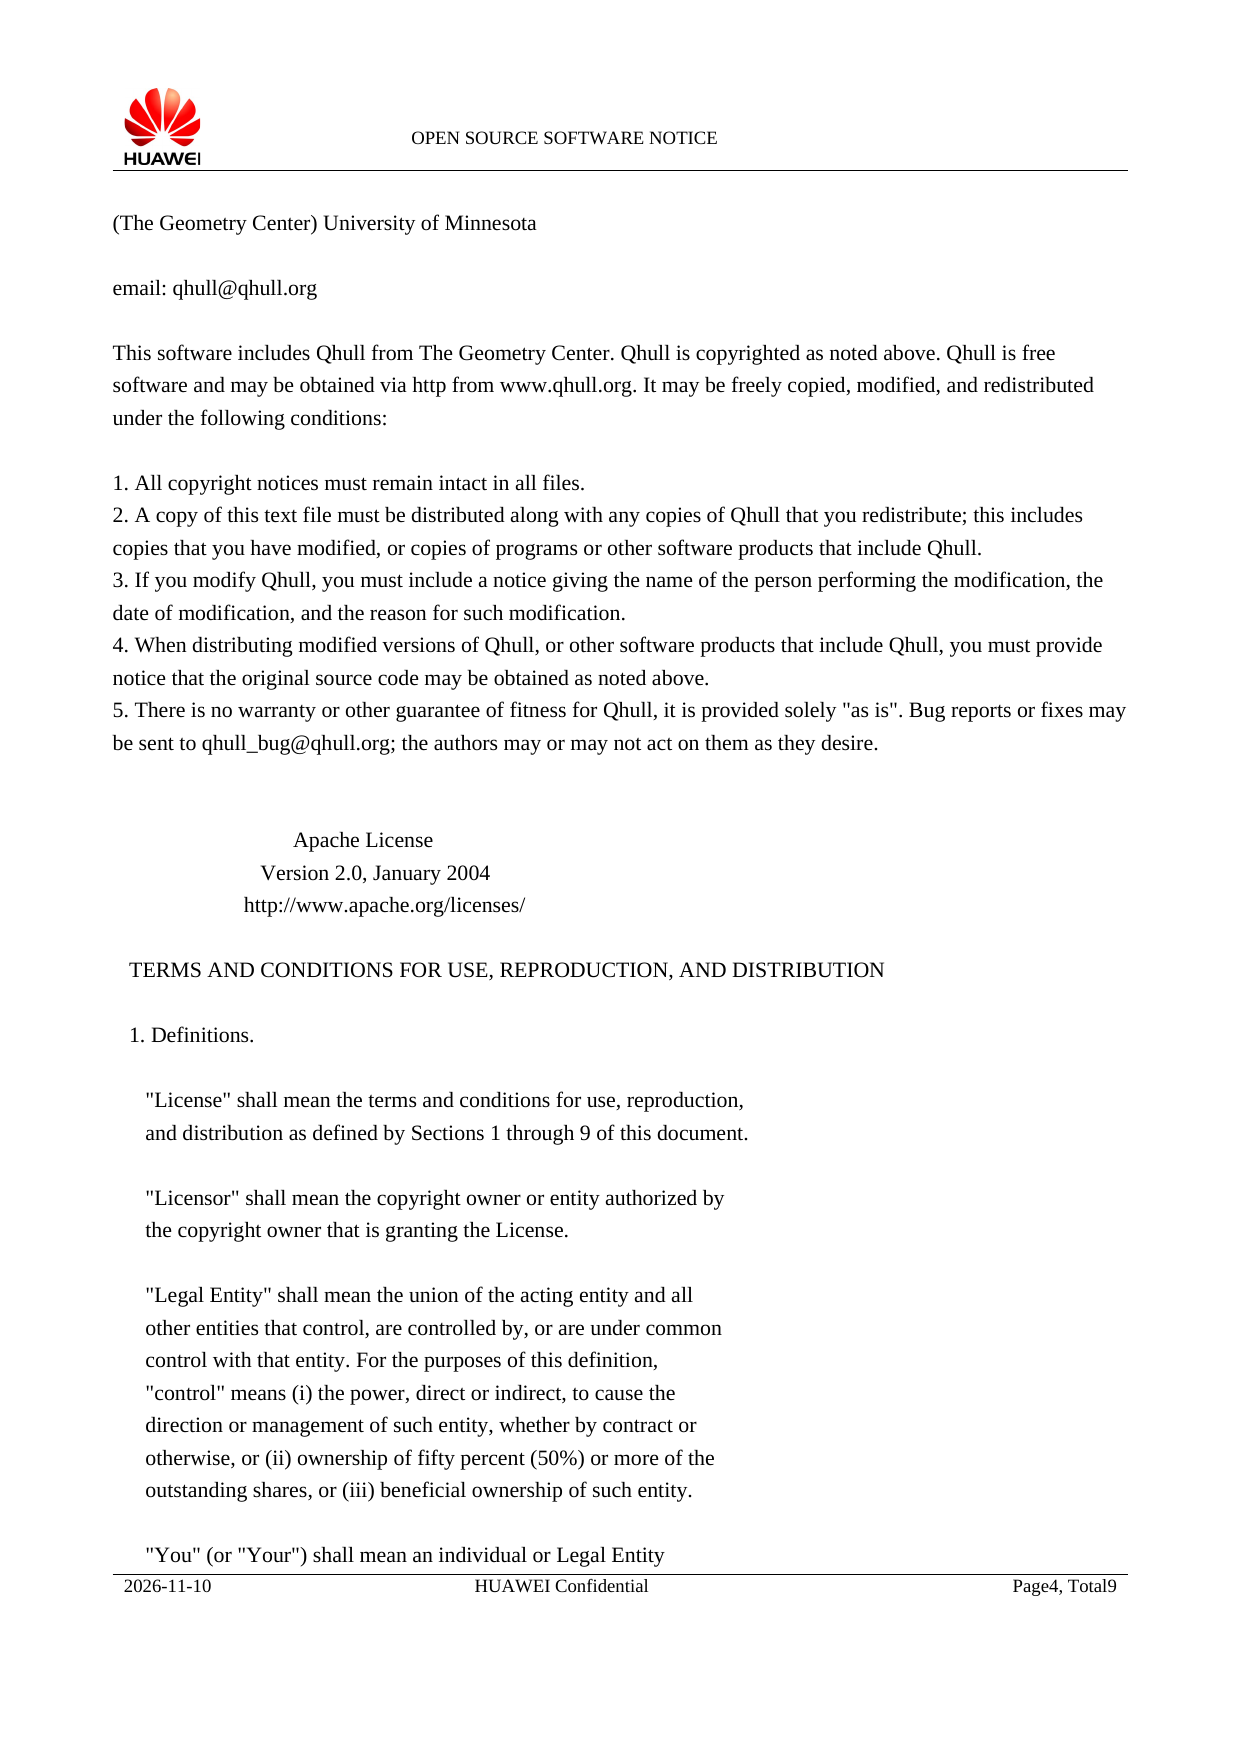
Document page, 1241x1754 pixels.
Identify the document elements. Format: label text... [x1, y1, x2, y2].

text http://www.apache.org/licenses/ [112, 889, 1128, 921]
text 3. If you modify Qhull, you must include a notice giving the name of the person performing the modification, the date of modification, and the reason for such modification. [112, 564, 1128, 629]
text otherwise, or (ii) ownership of fifty percent (50%) or more of the [112, 1441, 1128, 1474]
text "Legal Entity" shall mean the union of the acting entity and all [112, 1279, 1128, 1311]
text 2. A copy of this text file must be distributed along with any copies of Qhull that you redistribute; this includes copies that you have modified, or copies of programs or other software products that include Qhull. [112, 499, 1128, 564]
text control with that entity. For the purposes of this definition, [112, 1344, 1128, 1376]
text direction or management of such entity, whether by contract or [112, 1409, 1128, 1441]
text This software includes Qhull from The Geometry Center. Qhull is copyrighted as noted above. Qhull is free software and may be obtained via http from www.qhull.org. It may be freely copied, modified, and redistributed under the following conditions: [112, 336, 1128, 434]
text and distribution as defined by Sections 1 through 9 of this document. [112, 1116, 1128, 1149]
text "control" means (i) the power, direct or indirect, to cause the [112, 1376, 1128, 1409]
text email: qhull@qhull.org [112, 271, 1128, 304]
text 4. When distributing modified versions of Qhull, or other software products that include Qhull, you must provide notice that the original source code may be obtained as noted above. [112, 629, 1128, 694]
text "License" shall mean the terms and conditions for use, reproduction, [112, 1084, 1128, 1116]
text outstanding shares, or (iii) beneficial ownership of such entity. [112, 1474, 1128, 1506]
text "You" (or "Your") shall mean an individual or Legal Entity [112, 1539, 1128, 1571]
picture [124, 88, 201, 165]
text TERMS AND CONDITIONS FOR USE, REPRODUCTION, AND DISTRIBUTION [112, 954, 1128, 986]
text the copyright owner that is granting the License. [112, 1214, 1128, 1246]
text Version 2.0, January 2004 [112, 856, 1128, 889]
text 5. There is no warranty or other guarantee of fitness for Qhull, it is provided solely "as is". Bug reports or fixes may be sent to qhull_bug@qhull.org; the authors may or may not act on them as they desire. [112, 694, 1128, 759]
text Apache License [112, 824, 1128, 856]
text 1. All copyright notices must remain intact in all files. [112, 466, 1128, 499]
text "Licensor" shall mean the copyright owner or entity authorized by [112, 1181, 1128, 1214]
text 1. Definitions. [112, 1019, 1128, 1051]
text other entities that control, are controlled by, or are under common [112, 1311, 1128, 1344]
